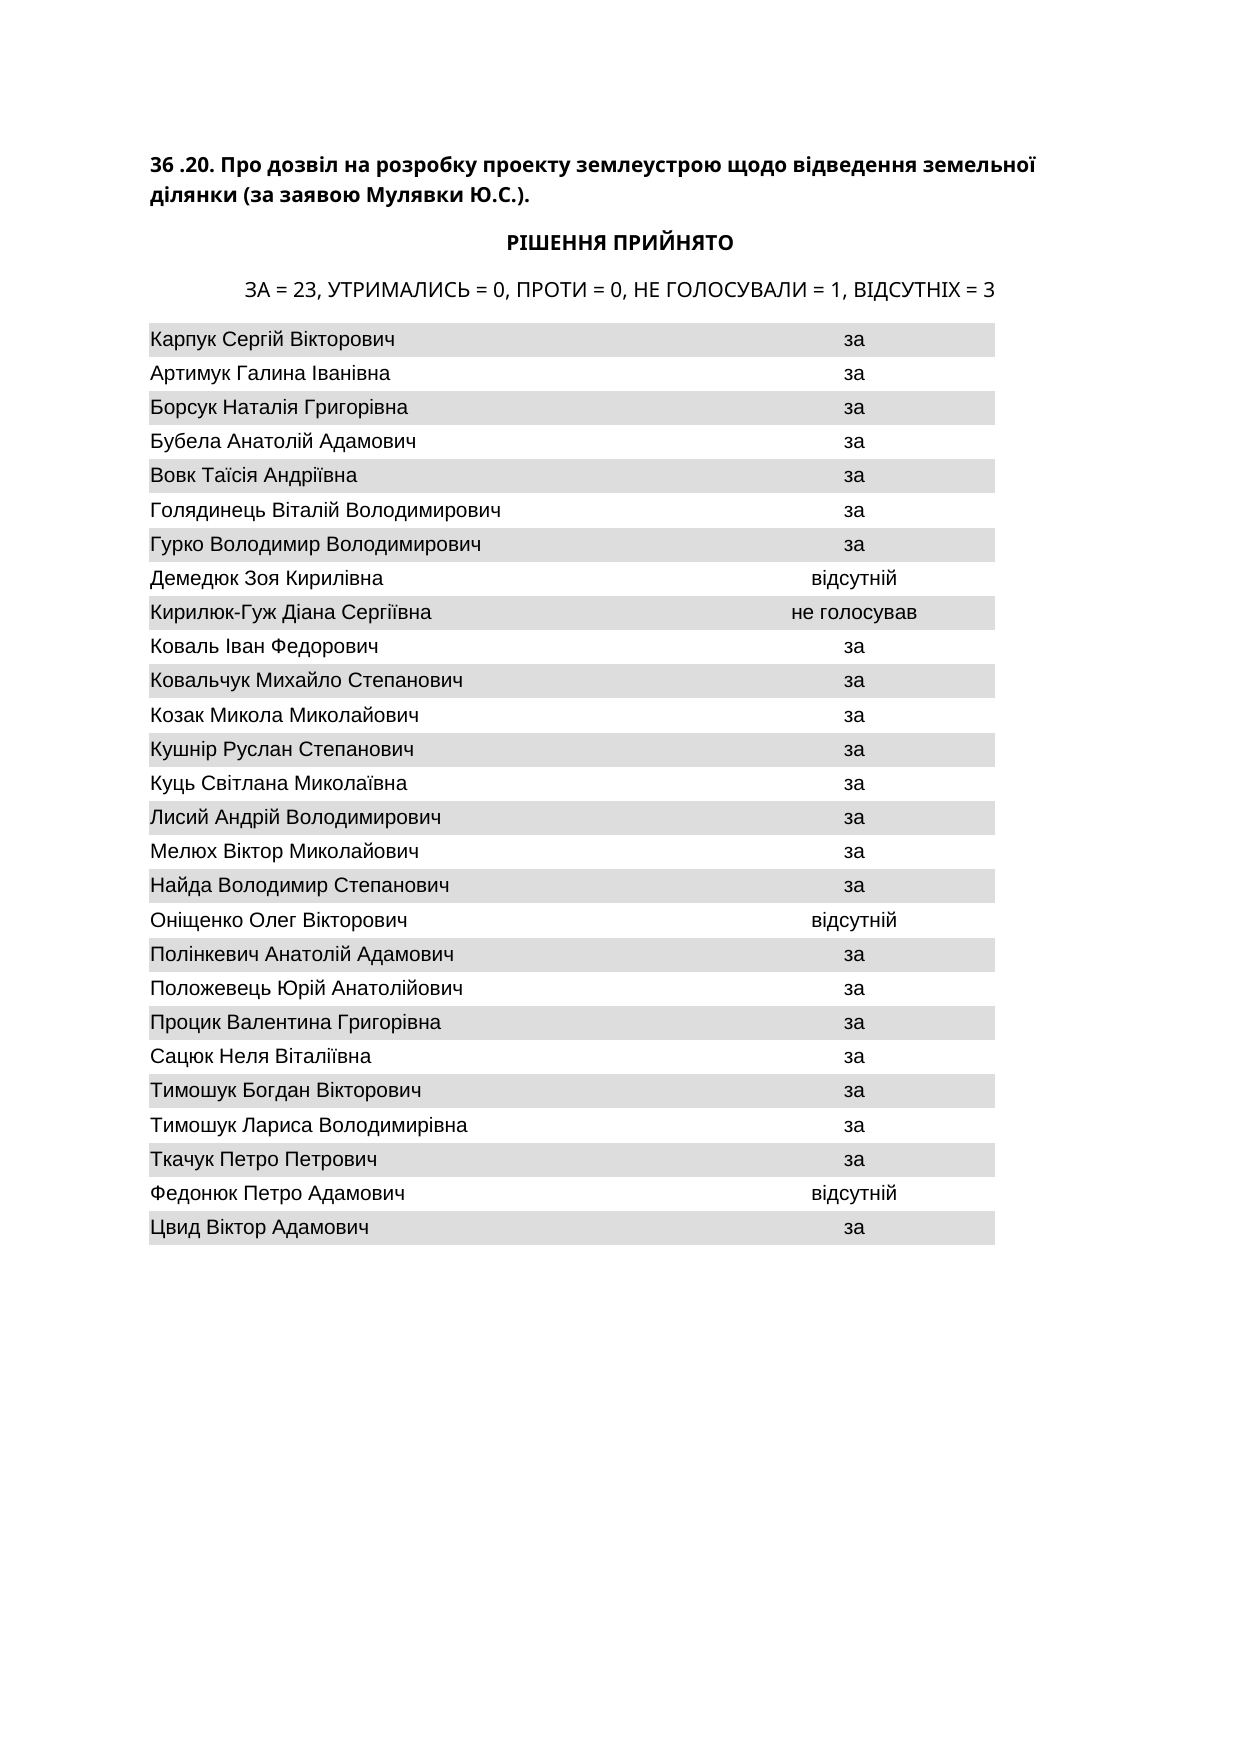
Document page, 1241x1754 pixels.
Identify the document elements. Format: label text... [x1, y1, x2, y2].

table_cell за [713, 1143, 995, 1177]
table_cell Артимук Галина Іванівна [149, 357, 713, 391]
table_cell Федонюк Петро Адамович [149, 1177, 713, 1211]
table_cell за [713, 767, 995, 801]
table_cell Найда Володимир Степанович [149, 869, 713, 903]
table_cell Ткачук Петро Петрович [149, 1143, 713, 1177]
table_header за [713, 323, 995, 357]
table_cell за [713, 425, 995, 459]
table_cell відсутній [713, 1177, 995, 1211]
table_cell Бубела Анатолій Адамович [149, 425, 713, 459]
table_cell за [713, 493, 995, 527]
table_cell Кушнір Руслан Степанович [149, 733, 713, 767]
table_cell за [713, 801, 995, 835]
table_cell Цвид Віктор Адамович [149, 1211, 713, 1245]
table_cell за [713, 1211, 995, 1245]
table_cell за [713, 528, 995, 562]
table_cell Кирилюк-Гуж Діана Сергіївна [149, 596, 713, 630]
table_cell за [713, 357, 995, 391]
table_cell Тимошук Богдан Вікторович [149, 1074, 713, 1108]
table_cell Коваль Іван Федорович [149, 630, 713, 664]
table_cell Тимошук Лариса Володимирівна [149, 1108, 713, 1142]
table_cell Полінкевич Анатолій Адамович [149, 938, 713, 972]
table_cell Положевець Юрій Анатолійович [149, 972, 713, 1006]
table_cell за [713, 630, 995, 664]
table_cell Мелюх Віктор Миколайович [149, 835, 713, 869]
table_cell Оніщенко Олег Вікторович [149, 903, 713, 937]
table_cell за [713, 869, 995, 903]
table_cell за [713, 1108, 995, 1142]
table_cell за [713, 1006, 995, 1040]
table_cell Демедюк Зоя Кирилівна [149, 562, 713, 596]
table_cell Гурко Володимир Володимирович [149, 528, 713, 562]
text ЗА = 23, УТРИМАЛИСЬ = 0, ПРОТИ = 0, НЕ ГОЛОСУВАЛИ = 1, ВІДСУТНІХ = 3 [150, 275, 1090, 304]
table_cell Борсук Наталія Григорівна [149, 391, 713, 425]
table_cell за [713, 835, 995, 869]
table_cell відсутній [713, 562, 995, 596]
text РІШЕННЯ ПРИЙНЯТО [150, 228, 1090, 256]
table_cell відсутній [713, 903, 995, 937]
table_cell за [713, 664, 995, 698]
table_cell Вовк Таїсія Андріївна [149, 459, 713, 493]
table_cell Процик Валентина Григорівна [149, 1006, 713, 1040]
table_cell Голядинець Віталій Володимирович [149, 493, 713, 527]
table_cell не голосував [713, 596, 995, 630]
table_cell за [713, 459, 995, 493]
table_cell Куць Світлана Миколаївна [149, 767, 713, 801]
table_cell за [713, 698, 995, 732]
table_cell Лисий Андрій Володимирович [149, 801, 713, 835]
text 36 .20. Про дозвіл на розробку проекту землеустрою щодо відведення земельної ділянки (за заявою Мулявки Ю.С.). [150, 150, 1090, 209]
table_cell Козак Микола Миколайович [149, 698, 713, 732]
table_cell за [713, 1040, 995, 1074]
table_cell за [713, 733, 995, 767]
table_cell за [713, 938, 995, 972]
table_cell за [713, 972, 995, 1006]
table_cell за [713, 1074, 995, 1108]
table_cell Сацюк Неля Віталіївна [149, 1040, 713, 1074]
table_header Карпук Сергій Вікторович [149, 323, 713, 357]
table_cell Ковальчук Михайло Степанович [149, 664, 713, 698]
table_cell за [713, 391, 995, 425]
